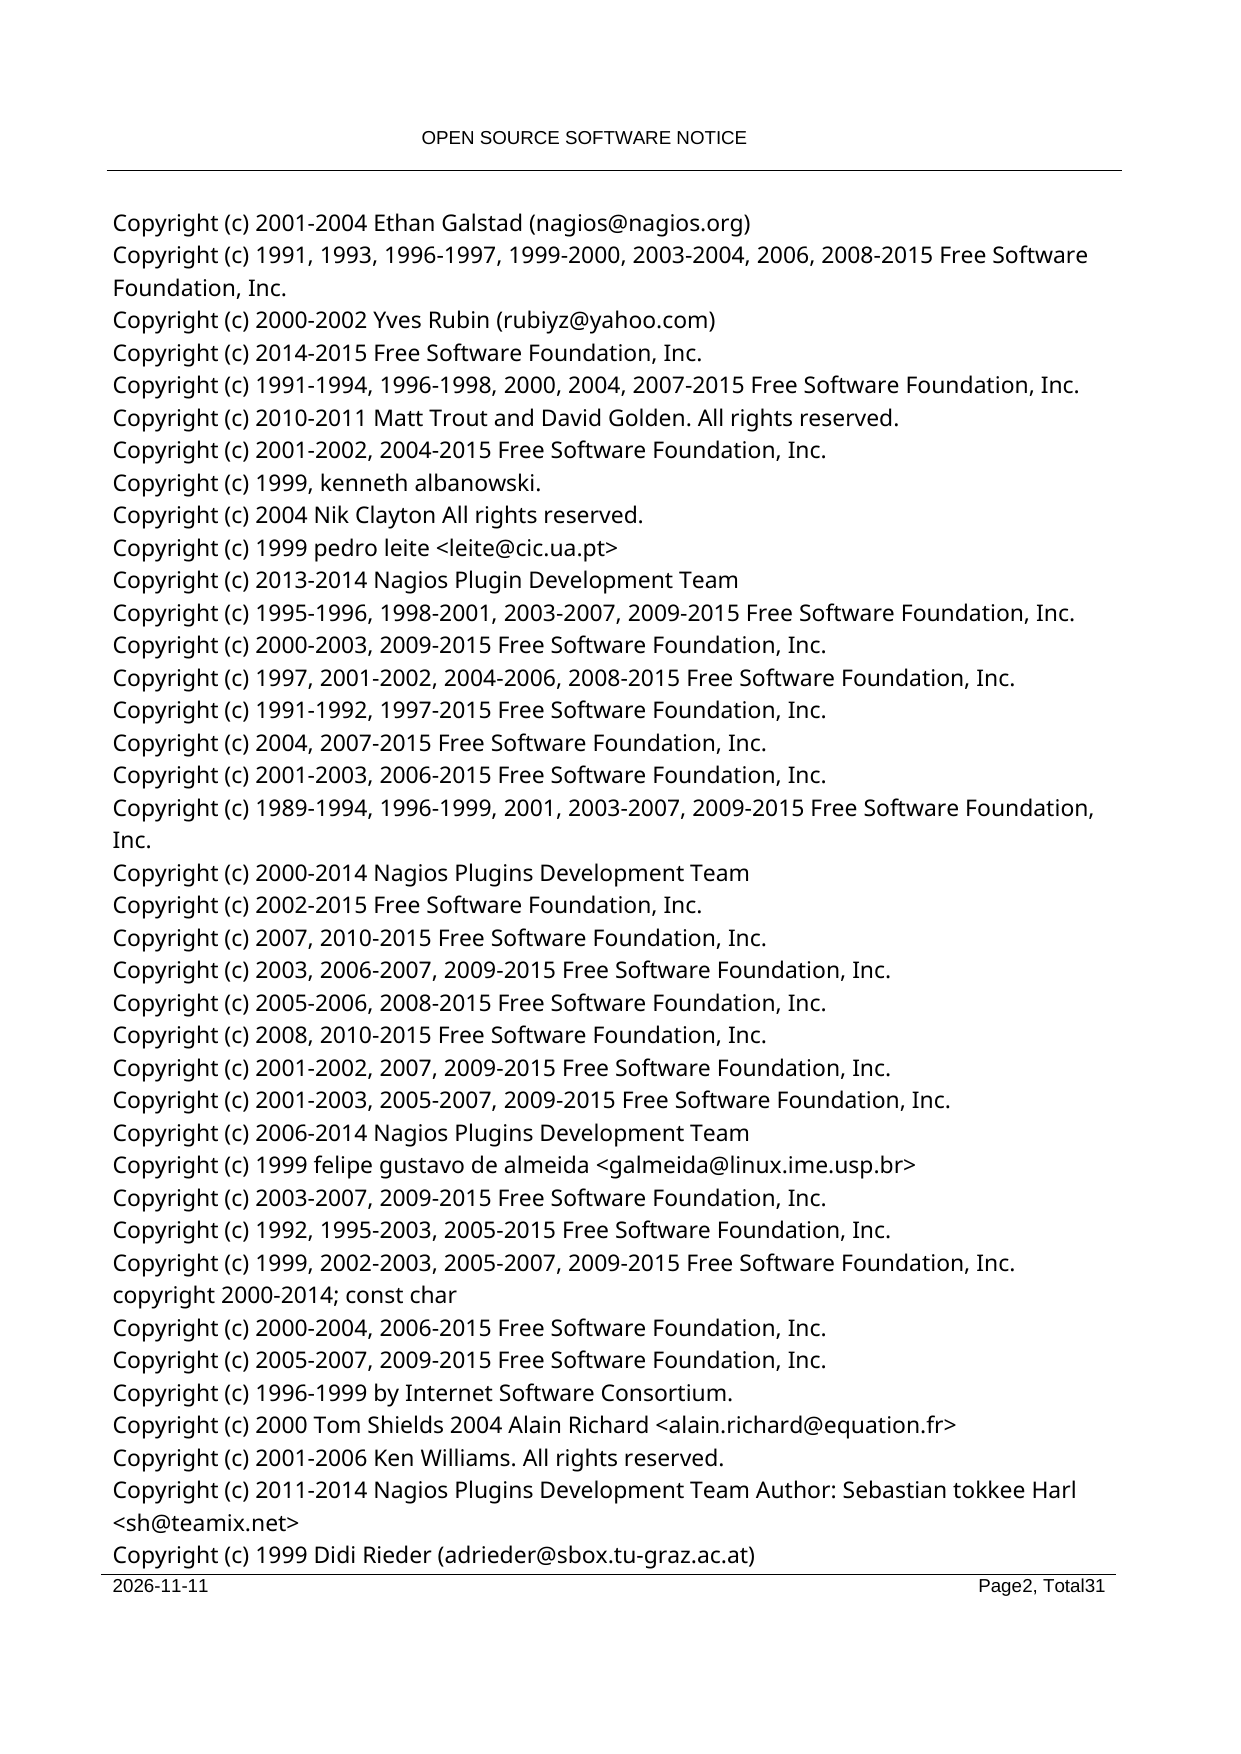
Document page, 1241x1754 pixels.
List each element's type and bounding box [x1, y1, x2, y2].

text [112, 206, 1128, 1571]
